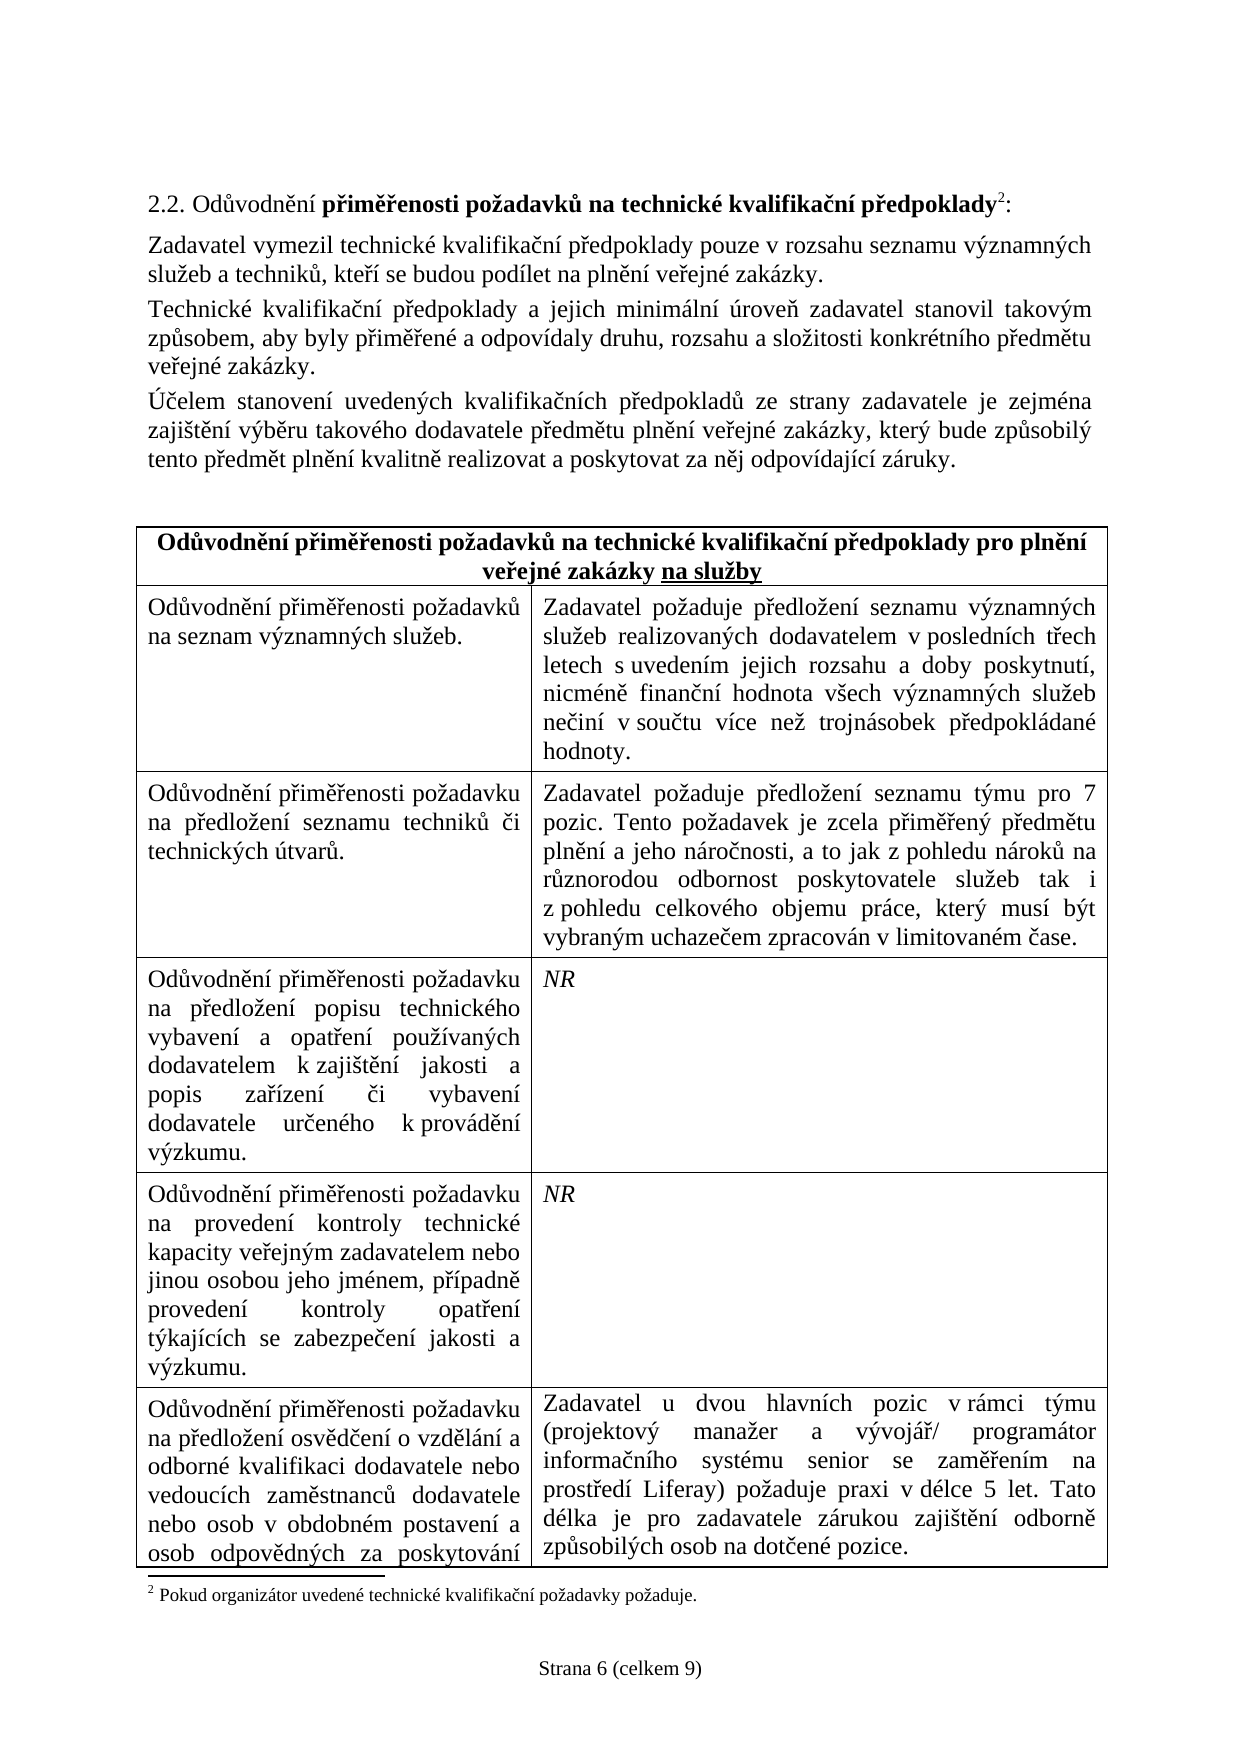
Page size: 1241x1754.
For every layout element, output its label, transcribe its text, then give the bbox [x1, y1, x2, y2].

table_cell NR [532, 1173, 1107, 1387]
text Zadavatel vymezil technické kvalifikační předpoklady pouze v rozsahu seznamu významných služeb a techniků, kteří se budou podílet na plnění veřejné zakázky. [148, 230, 1092, 288]
table_header Odůvodnění přiměřenosti požadavků na technické kvalifikační předpoklady pro plnění veřejné zakázky na služby [137, 528, 1107, 585]
text Účelem stanovení uvedených kvalifikačních předpokladů ze strany zadavatele je zejména zajištění výběru takového dodavatele předmětu plnění veřejné zakázky, který bude způsobilý tento předmět plnění kvalitně realizovat a poskytovat za něj odpovídající záruky. [148, 386, 1092, 473]
list Odůvodnění přiměřenosti požadavků na technické kvalifikační předpoklady: [148, 189, 1090, 218]
table_cell NR [532, 958, 1107, 1172]
table_cell Odůvodnění přiměřenosti požadavků na seznam významných služeb. [137, 586, 531, 771]
table_cell Odůvodnění přiměřenosti požadavku na předložení popisu technického vybavení a opatření používaných dodavatelem k zajištění jakosti a popis zařízení či vybavení dodavatele určeného k provádění výzkumu. [137, 958, 531, 1172]
table_cell Zadavatel požaduje předložení seznamu významných služeb realizovaných dodavatelem v posledních třech letech s uvedením jejich rozsahu a doby poskytnutí, nicméně finanční hodnota všech významných služeb nečiní v součtu více než trojnásobek předpokládané hodnoty. [532, 586, 1107, 771]
table_cell Odůvodnění přiměřenosti požadavku na provedení kontroly technické kapacity veřejným zadavatelem nebo jinou osobou jeho jménem, případně provedení kontroly opatření týkajících se zabezpečení jakosti a výzkumu. [137, 1173, 531, 1387]
text Technické kvalifikační předpoklady a jejich minimální úroveň zadavatel stanovil takovým způsobem, aby byly přiměřené a odpovídaly druhu, rozsahu a složitosti konkrétního předmětu veřejné zakázky. [148, 294, 1092, 380]
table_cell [532, 1388, 1107, 1566]
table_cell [137, 1388, 531, 1566]
table_cell Zadavatel požaduje předložení seznamu týmu pro 7 pozic. Tento požadavek je zcela přiměřený předmětu plnění a jeho náročnosti, a to jak z pohledu nároků na různorodou odbornost poskytovatele služeb tak i z pohledu celkového objemu práce, který musí být vybraným uchazečem zpracován v limitovaném čase. [532, 772, 1107, 957]
table_cell Odůvodnění přiměřenosti požadavku na předložení seznamu techniků či technických útvarů. [137, 772, 531, 957]
